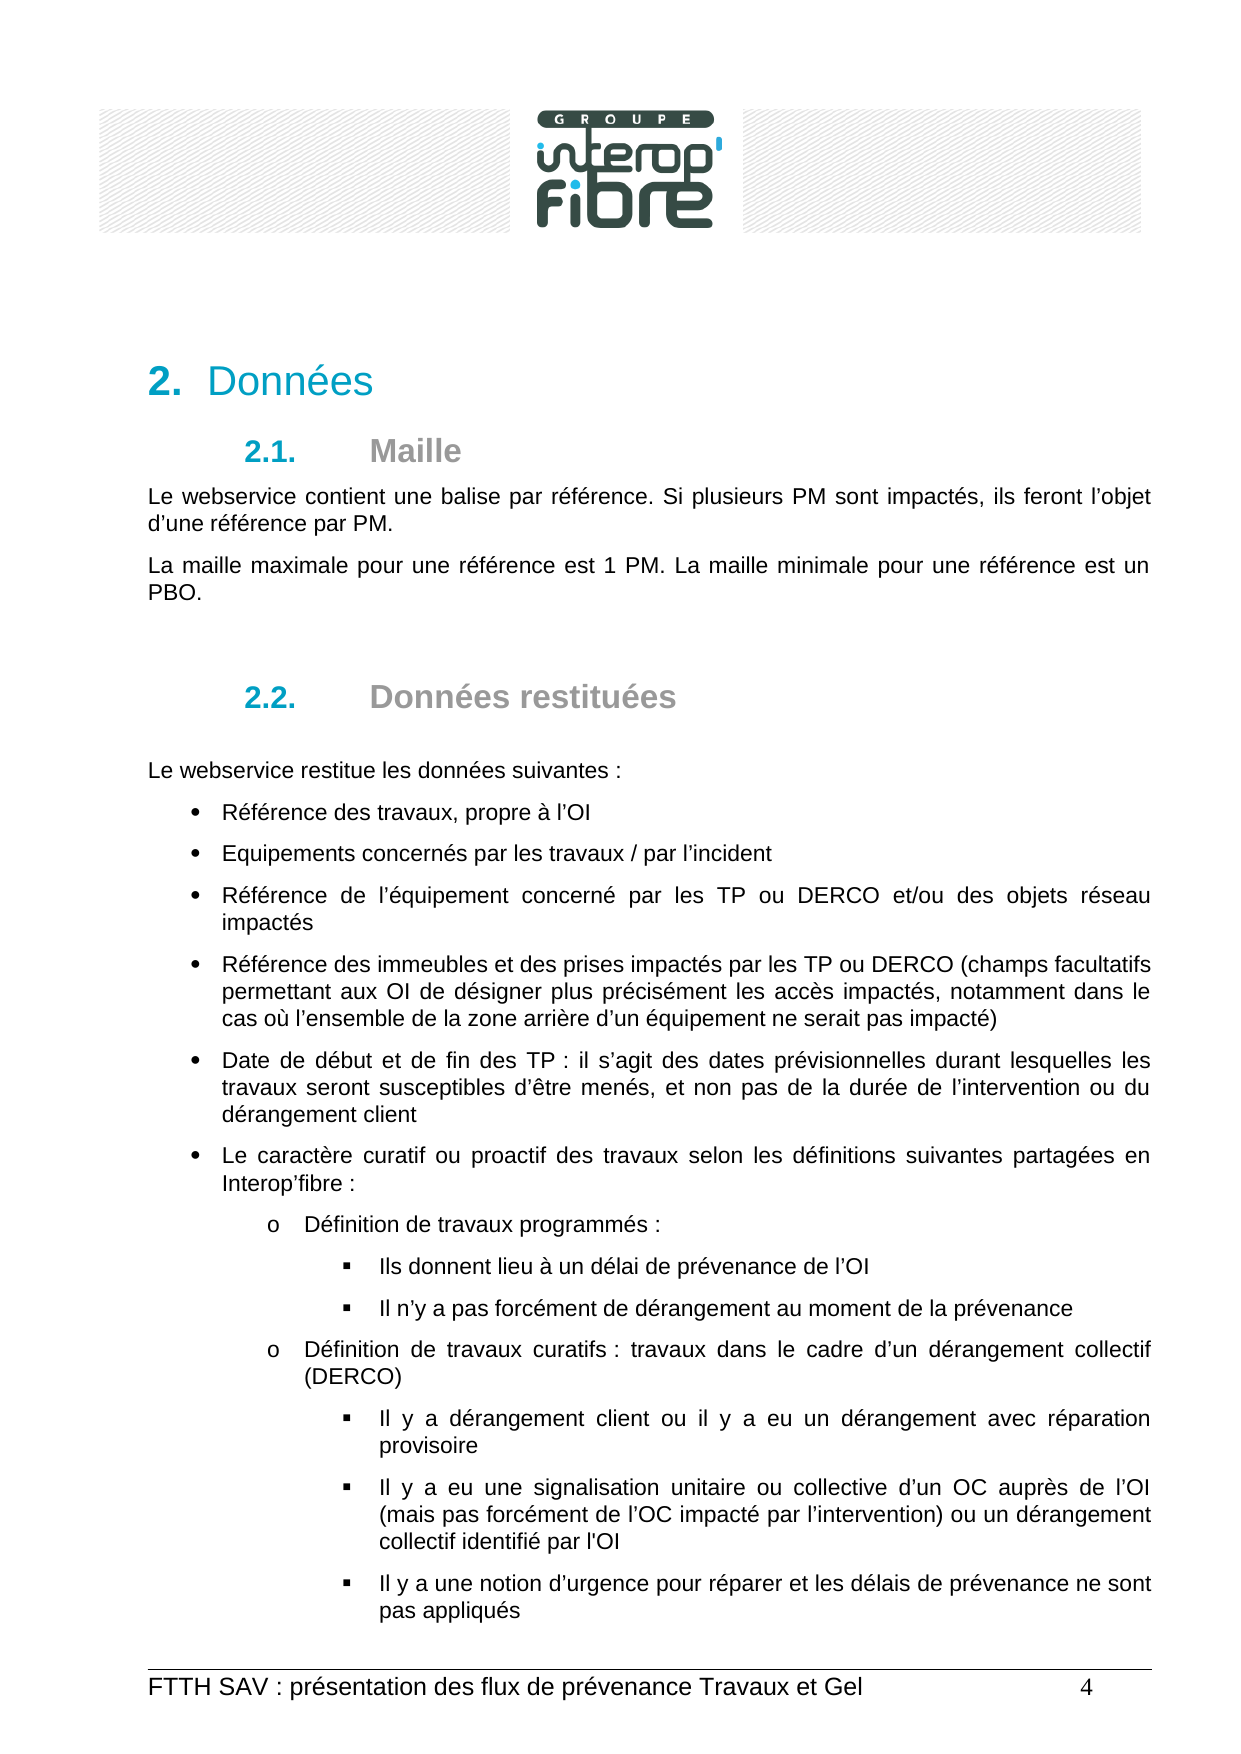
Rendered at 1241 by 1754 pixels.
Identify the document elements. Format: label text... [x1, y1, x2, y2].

list Définition de travaux curatifs : travaux dans le cadre d’un dérangement collectif (DERCO) [266, 1336, 1152, 1390]
subtitle Données restituées [244, 678, 1152, 716]
list Définition de travaux programmés : [266, 1211, 1152, 1238]
list Date de début et de fin des TP : il s’agit des dates prévisionnelles durant lesquelles les travaux seront susceptibles d’être menés, et non pas de la durée de l’intervention ou du dérangement client [191, 1046, 1152, 1128]
list Référence de l’équipement concerné par les TP ou DERCO et/ou des objets réseau impactés [191, 882, 1152, 936]
picture [44, 59, 1195, 280]
list Ils donnent lieu à un délai de prévenance de l’OI [341, 1253, 1152, 1280]
text La maille maximale pour une référence est 1 PM. La maille minimale pour une référence est un PBO. [148, 551, 1152, 606]
list Référence des immeubles et des prises impactés par les TP ou DERCO (champs facultatifs permettant aux OI de désigner plus précisément les accès impactés, notamment dans le cas où l’ensemble de la zone arrière d’un équipement ne serait pas impacté) [191, 951, 1152, 1032]
subtitle Données [148, 362, 1152, 403]
list Il y a une notion d’urgence pour réparer et les délais de prévenance ne sont pas appliqués [341, 1569, 1152, 1623]
list Le caractère curatif ou proactif des travaux selon les définitions suivantes partagées en Interop’fibre : [191, 1142, 1152, 1196]
text Le webservice restitue les données suivantes : [148, 757, 1152, 784]
text Le webservice contient une balise par référence. Si plusieurs PM sont impactés, ils feront l’objet d’une référence par PM. [148, 483, 1152, 537]
list Référence des travaux, propre à l’OI [191, 798, 1152, 826]
list Il y a dérangement client ou il y a eu un dérangement avec réparation provisoire [341, 1405, 1152, 1459]
subtitle Maille [244, 433, 1152, 470]
list Il n’y a pas forcément de dérangement au moment de la prévenance [341, 1294, 1152, 1321]
list Equipements concernés par les travaux / par l’incident [191, 840, 1152, 867]
list Il y a eu une signalisation unitaire ou collective d’un OC auprès de l’OI (mais pas forcément de l’OC impacté par l’intervention) ou un dérangement collectif identifié par l'OI [341, 1473, 1152, 1555]
